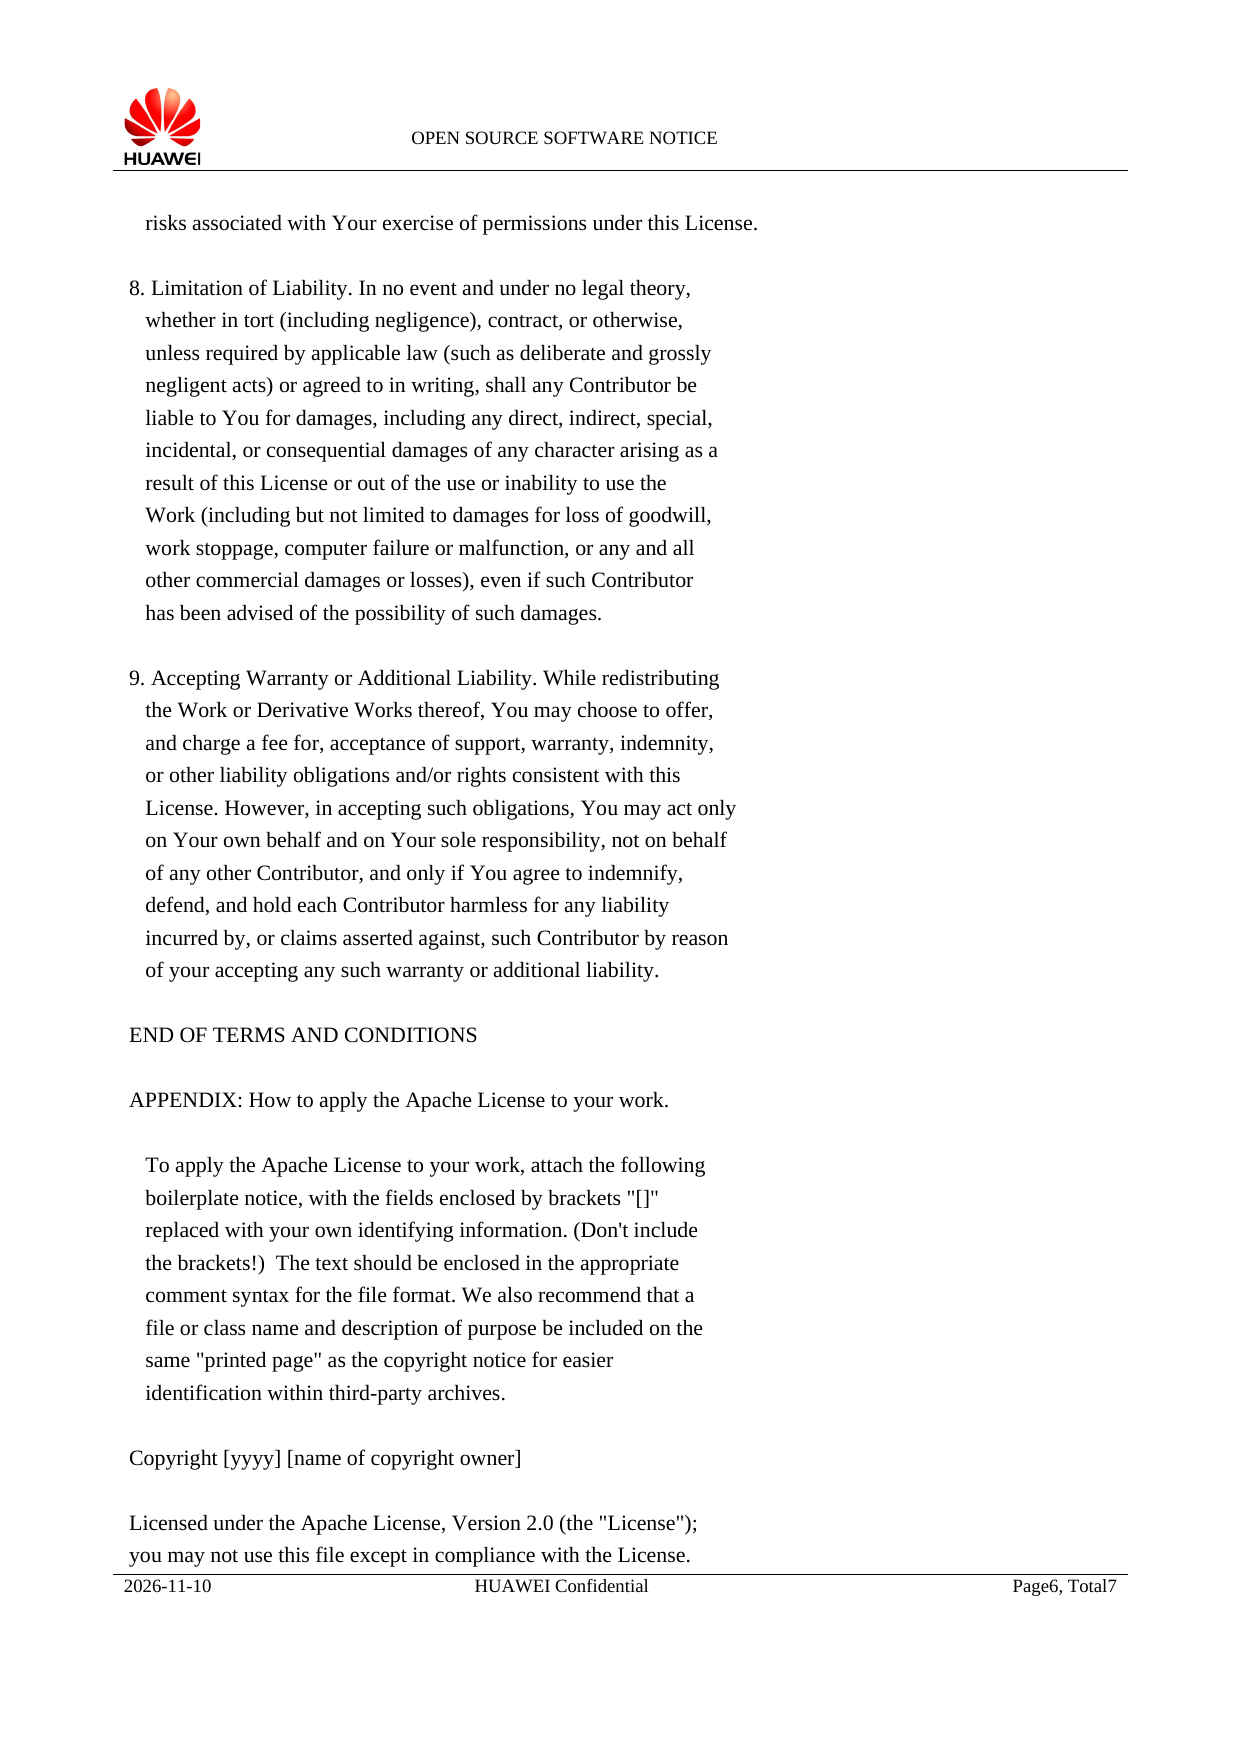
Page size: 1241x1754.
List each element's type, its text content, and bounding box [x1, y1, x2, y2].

picture [124, 88, 201, 165]
